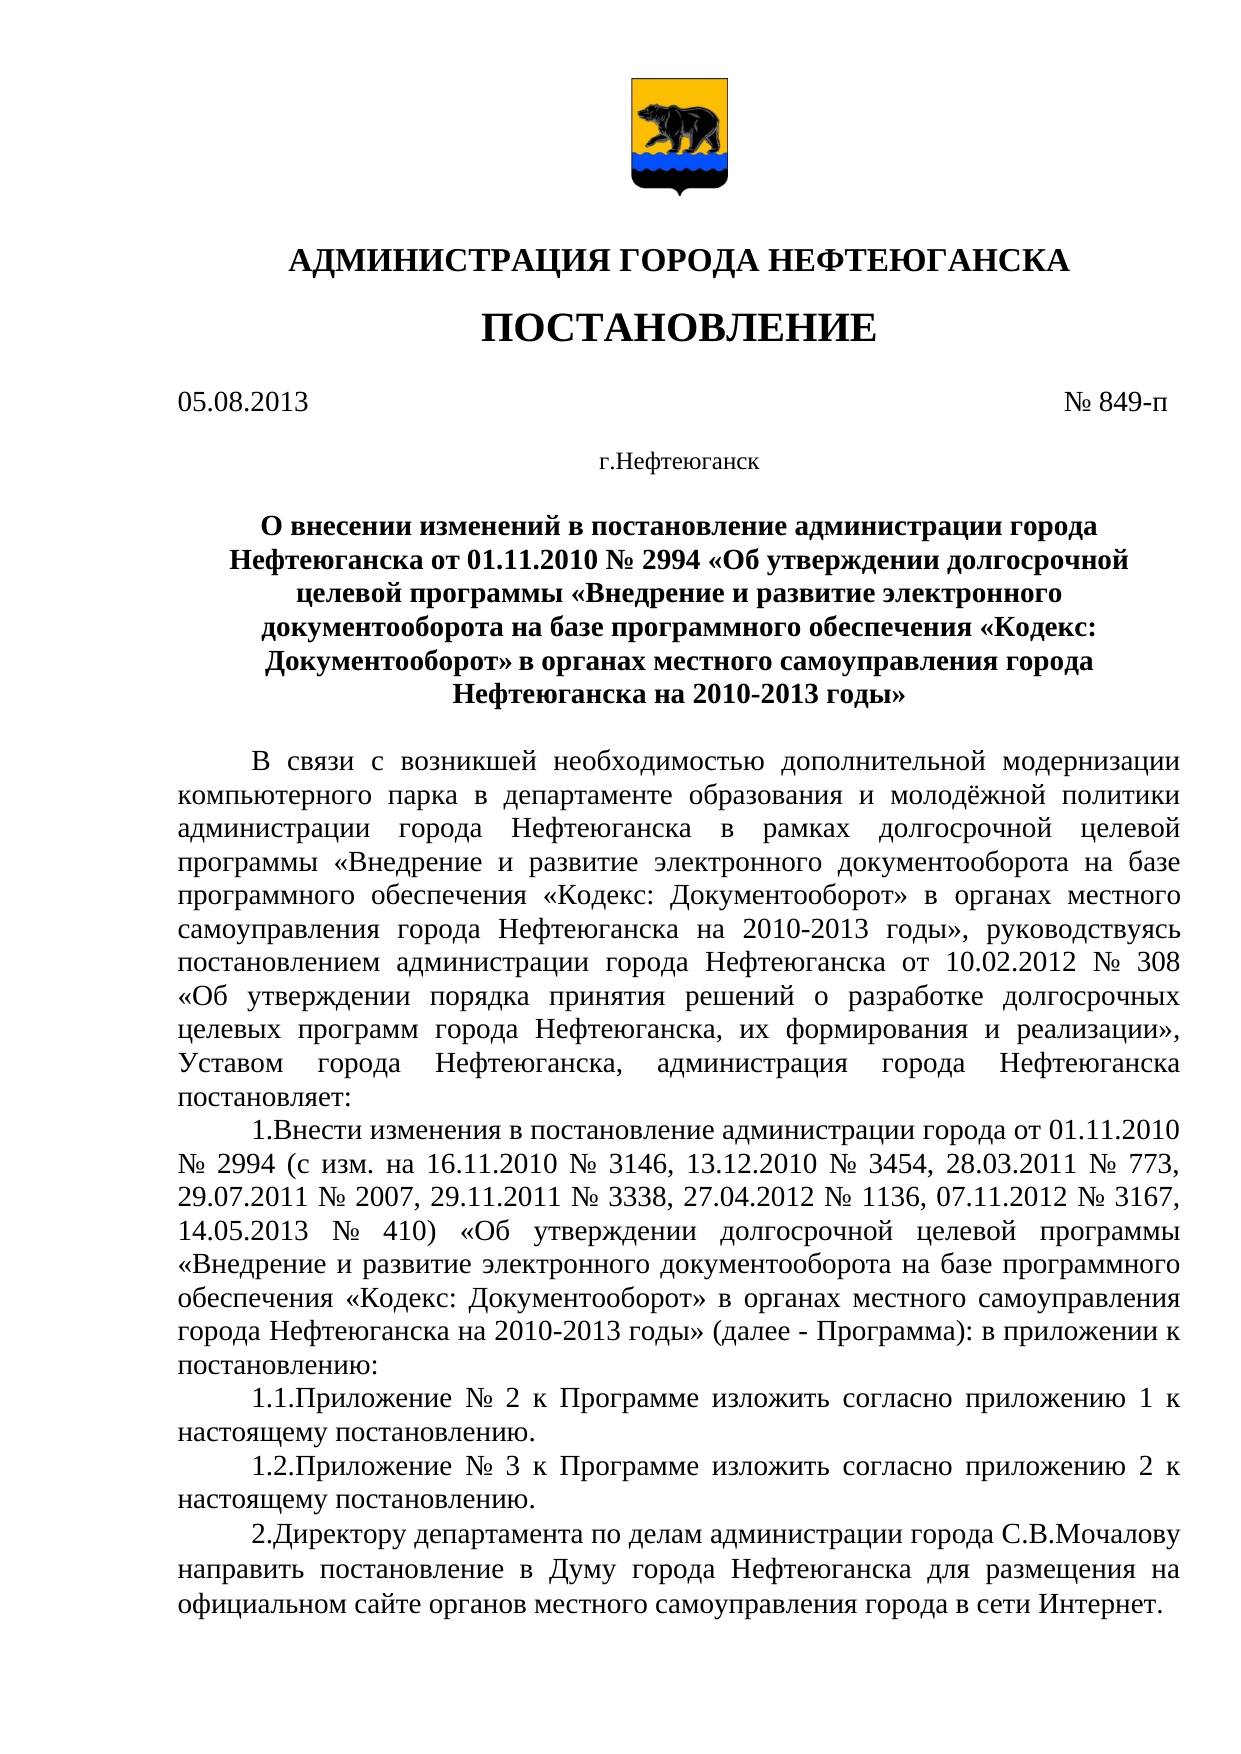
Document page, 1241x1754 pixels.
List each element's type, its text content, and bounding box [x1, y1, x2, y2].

text 1.Внести изменения в постановление администрации города от 01.11.2010 № 2994 (с изм. на 16.11.2010 № 3146, 13.12.2010 № 3454, 28.03.2011 № 773, 29.07.2011 № 2007, 29.11.2011 № 3338, 27.04.2012 № 1136, 07.11.2012 № 3167, 14.05.2013 № 410) «Об утверждении долгосрочной целевой программы «Внедрение и развитие электронного документооборота на базе программного обеспечения «Кодекс: Документооборот» в органах местного самоуправления города Нефтеюганска на 2010-2013 годы» (далее - Программа): в приложении к постановлению: [177, 1112, 1181, 1381]
text О внесении изменений в постановление администрации города Нефтеюганска от 01.11.2010 № 2994 «Об утверждении долгосрочной целевой программы «Внедрение и развитие электронного документооборота на базе программного обеспечения «Кодекс: Документооборот» в органах местного самоуправления города Нефтеюганска на 2010-2013 годы» [177, 508, 1181, 710]
text АДМИНИСТРАЦИЯ ГОРОДА НЕФТЕЮГАНСКА [177, 240, 1181, 279]
text В связи с возникшей необходимостью дополнительной модернизации компьютерного парка в департаменте образования и молодёжной политики администрации города Нефтеюганска в рамках долгосрочной целевой программы «Внедрение и развитие электронного документооборота на базе программного обеспечения «Кодекс: Документооборот» в органах местного самоуправления города Нефтеюганска на 2010-2013 годы», руководствуясь постановлением администрации города Нефтеюганска от 10.02.2012 № 308 «Об утверждении порядка принятия решений о разработке долгосрочных целевых программ города Нефтеюганска, их формирования и реализации», Уставом города Нефтеюганска, администрация города Нефтеюганска постановляет: [177, 743, 1181, 1112]
text 1.1.Приложение № 2 к Программе изложить согласно приложению 1 к настоящему постановлению. [177, 1381, 1181, 1448]
text г.Нефтеюганск [177, 446, 1181, 475]
text 2.Директору департамента по делам администрации города С.В.Мочалову направить постановление в Думу города Нефтеюганска для размещения на официальном сайте органов местного самоуправления города в сети Интернет. [177, 1515, 1181, 1621]
text ПОСТАНОВЛЕНИЕ [177, 302, 1181, 350]
text 05.08.2013 № 849-п [177, 384, 1181, 417]
text 1.2.Приложение № 3 к Программе изложить согласно приложению 2 к настоящему постановлению. [177, 1448, 1181, 1515]
picture [631, 78, 728, 194]
